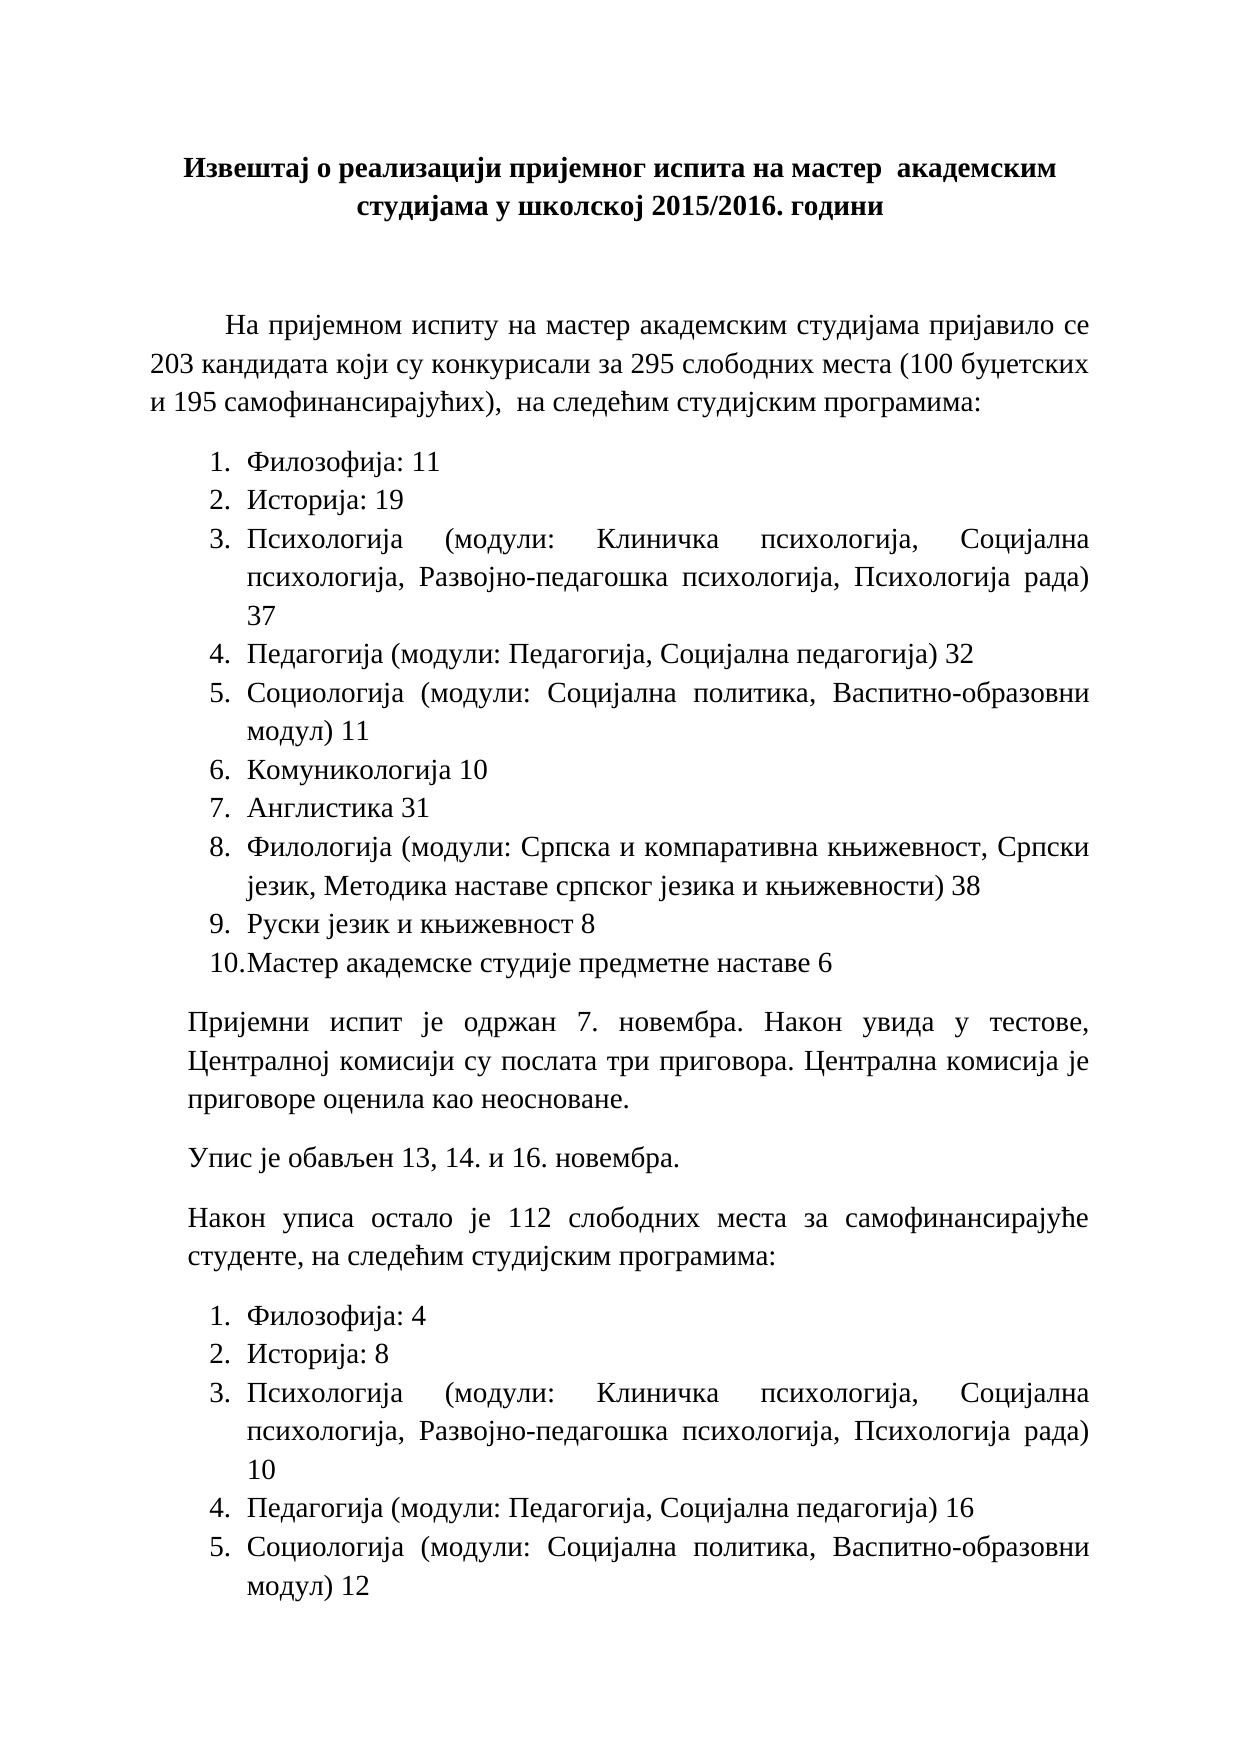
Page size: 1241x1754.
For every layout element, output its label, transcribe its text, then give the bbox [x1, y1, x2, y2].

list Педагогија (модули: Педагогија, Социјална педагогија) 16 [209, 1491, 1090, 1524]
text Упис је обављен 13, 14. и 16. новембра. [187, 1141, 1090, 1174]
list Историја: 8 [209, 1336, 1090, 1370]
list Филозофија: 4 [209, 1298, 1090, 1331]
list Социологија (модули: Социјална политика, Васпитно-образовни модул) 11 [209, 675, 1090, 747]
list Педагогија (модули: Педагогија, Социјална педагогија) 32 [209, 636, 1090, 670]
list Комуникологија 10 [209, 752, 1090, 786]
list Психологија (модули: Клиничка психологија, Социјална психологија, Развојно-педагошка психологија, Психологија рада) 10 [209, 1375, 1090, 1486]
list Историја: 19 [209, 482, 1090, 516]
list Психологија (модули: Клиничка психологија, Социјална психологија, Развојно-педагошка психологија, Психологија рада) 37 [209, 521, 1090, 631]
list Филозофија: 11 [209, 444, 1090, 477]
list Социологија (модули: Социјална политика, Васпитно-образовни модул) 12 [209, 1529, 1090, 1601]
list Руски језик и књижевност 8 [209, 906, 1090, 940]
list Филологија (модули: Српска и компаративна књижевност, Српски језик, Методика наставе српског језика и књижевности) 38 [209, 829, 1090, 901]
list Мастер академске студије предметне наставе 6 [209, 945, 1090, 978]
text На пријемном испиту на мастер академским студијама пријавило се 203 кандидата који су конкурисали за 295 слободних места (100 буџетских и 195 самофинансирајућих), на следећим студијским програмима: [150, 307, 1090, 418]
text Након уписа остало је 112 слободних места за самофинансирајуће студенте, на следећим студијским програмима: [187, 1200, 1090, 1272]
text Пријемни испит је одржан 7. новембра. Након увида у тестове, Централној комисији су послата три приговора. Централна комисија је приговоре оценила као неосноване. [187, 1004, 1090, 1115]
list Англистика 31 [209, 791, 1090, 824]
text Извештај о реализацији пријемног испита на мастер академским студијама у школској 2015/2016. години [150, 150, 1090, 222]
